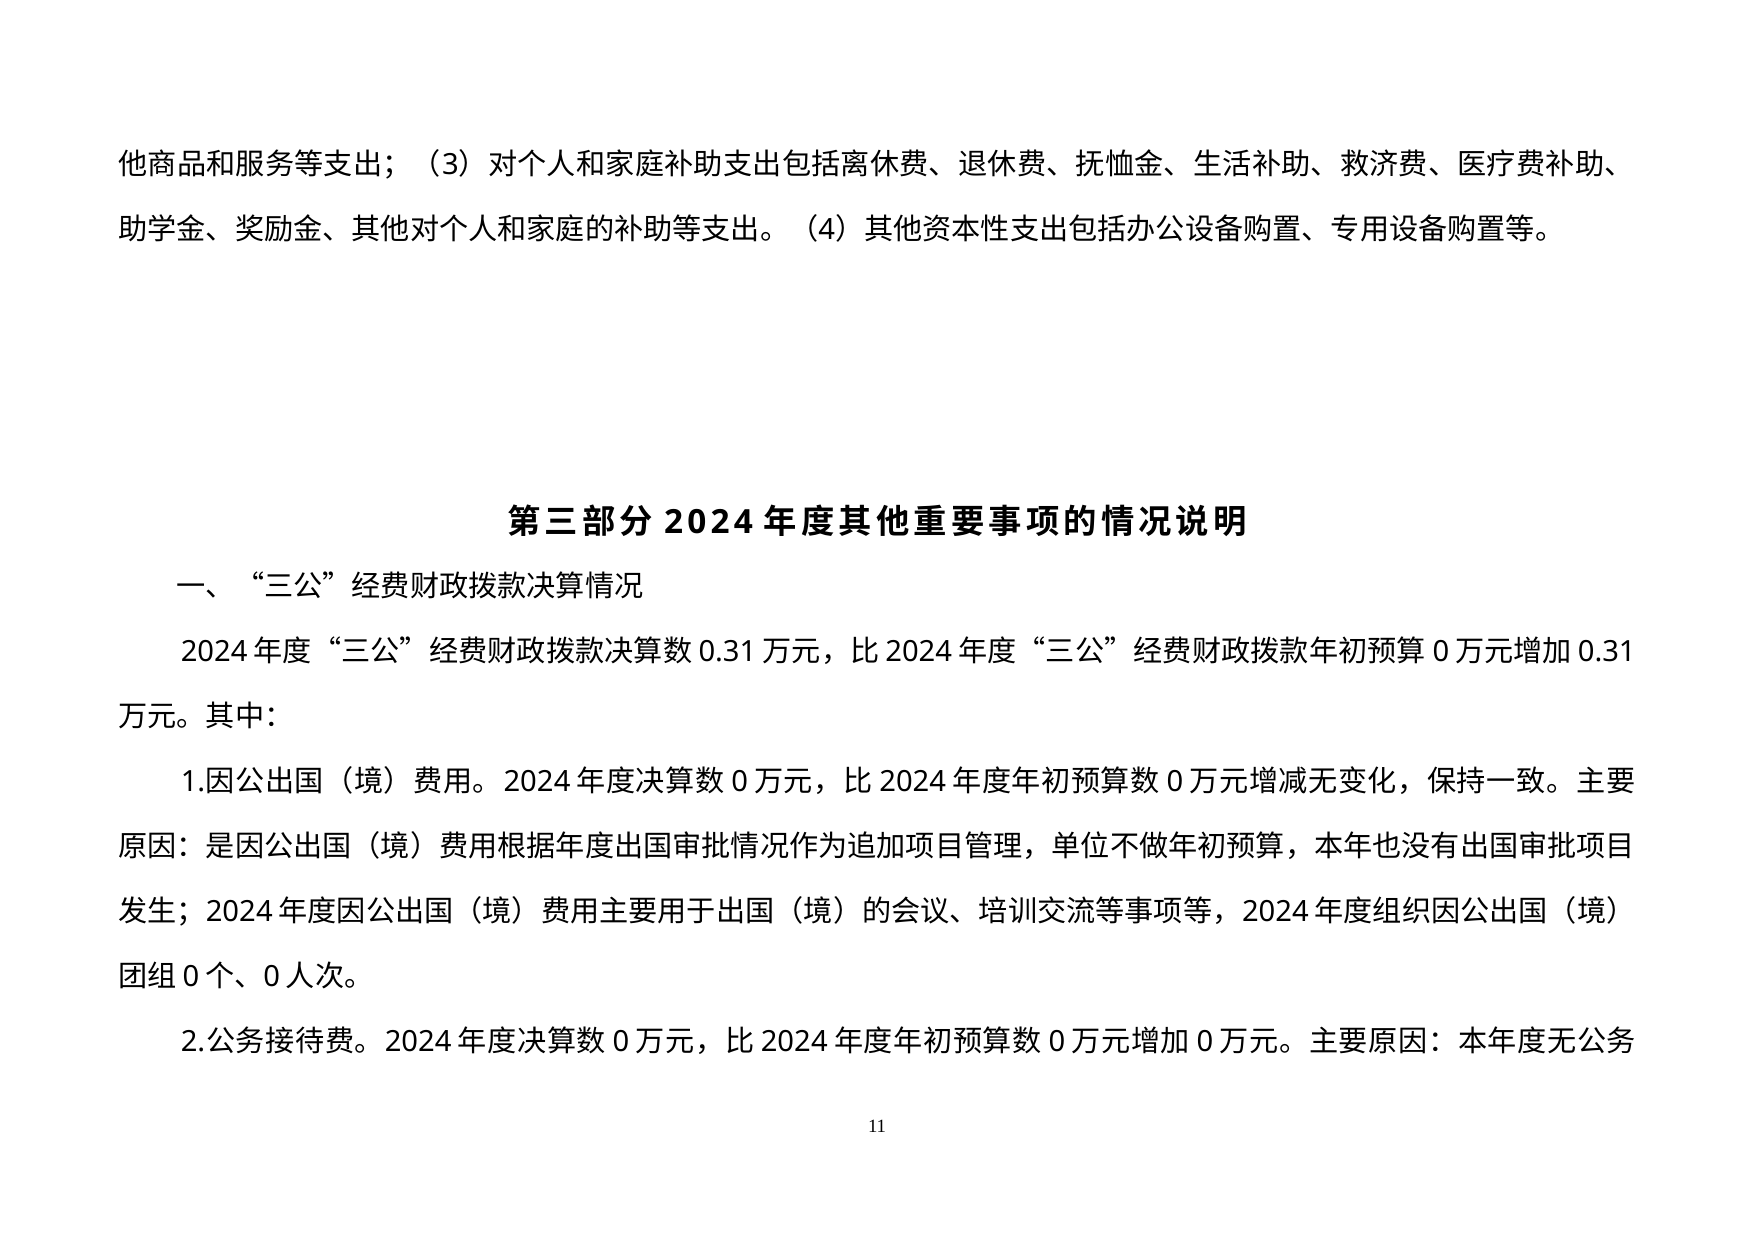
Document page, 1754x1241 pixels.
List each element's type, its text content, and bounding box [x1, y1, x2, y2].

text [118, 129, 1636, 259]
text 2024年度“三公”经费财政拨款决算数0.31万元，比2024年度“三公”经费财政拨款年初预算0万元增加0.31万元。其中： [118, 617, 1636, 747]
text 第三部分2024年度其他重要事项的情况说明 [118, 487, 1636, 552]
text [118, 1007, 1636, 1072]
text 一、“三公”经费财政拨款决算情况 [118, 552, 1636, 617]
text 1.因公出国（境）费用。2024年度决算数0万元，比2024年度年初预算数0万元增减无变化，保持一致。主要原因：是因公出国（境）费用根据年度出国审批情况作为追加项目管理，单位不做年初预算，本年也没有出国审批项目发生；2024年度因公出国（境）费用主要用于出国（境）的会议、培训交流等事项等，2024年度组织因公出国（境）团组0个、0人次。 [118, 747, 1636, 1007]
